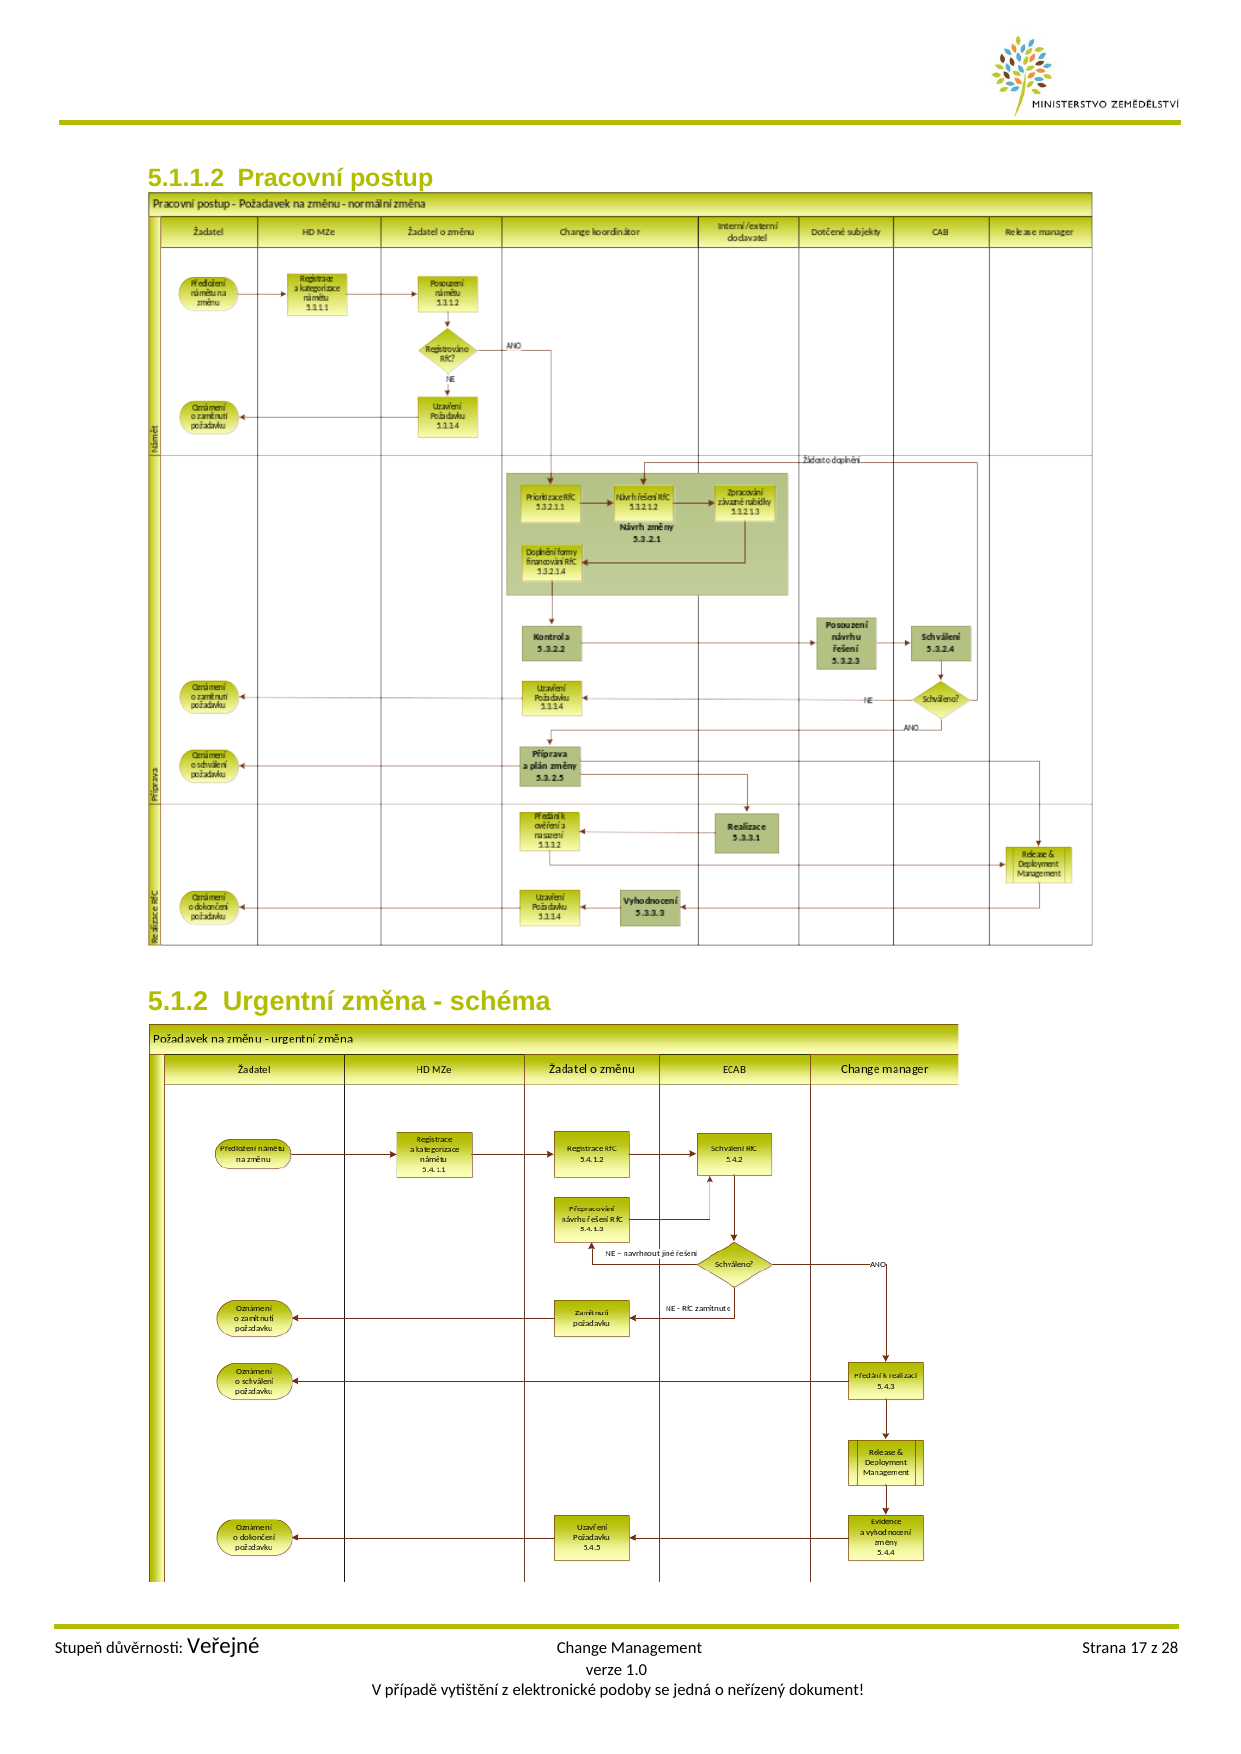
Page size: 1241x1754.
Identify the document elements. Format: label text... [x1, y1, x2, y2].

picture [989, 29, 1182, 121]
subtitle Pracovní postup [148, 162, 1092, 191]
subtitle Urgentní změna - schéma [148, 985, 1092, 1017]
